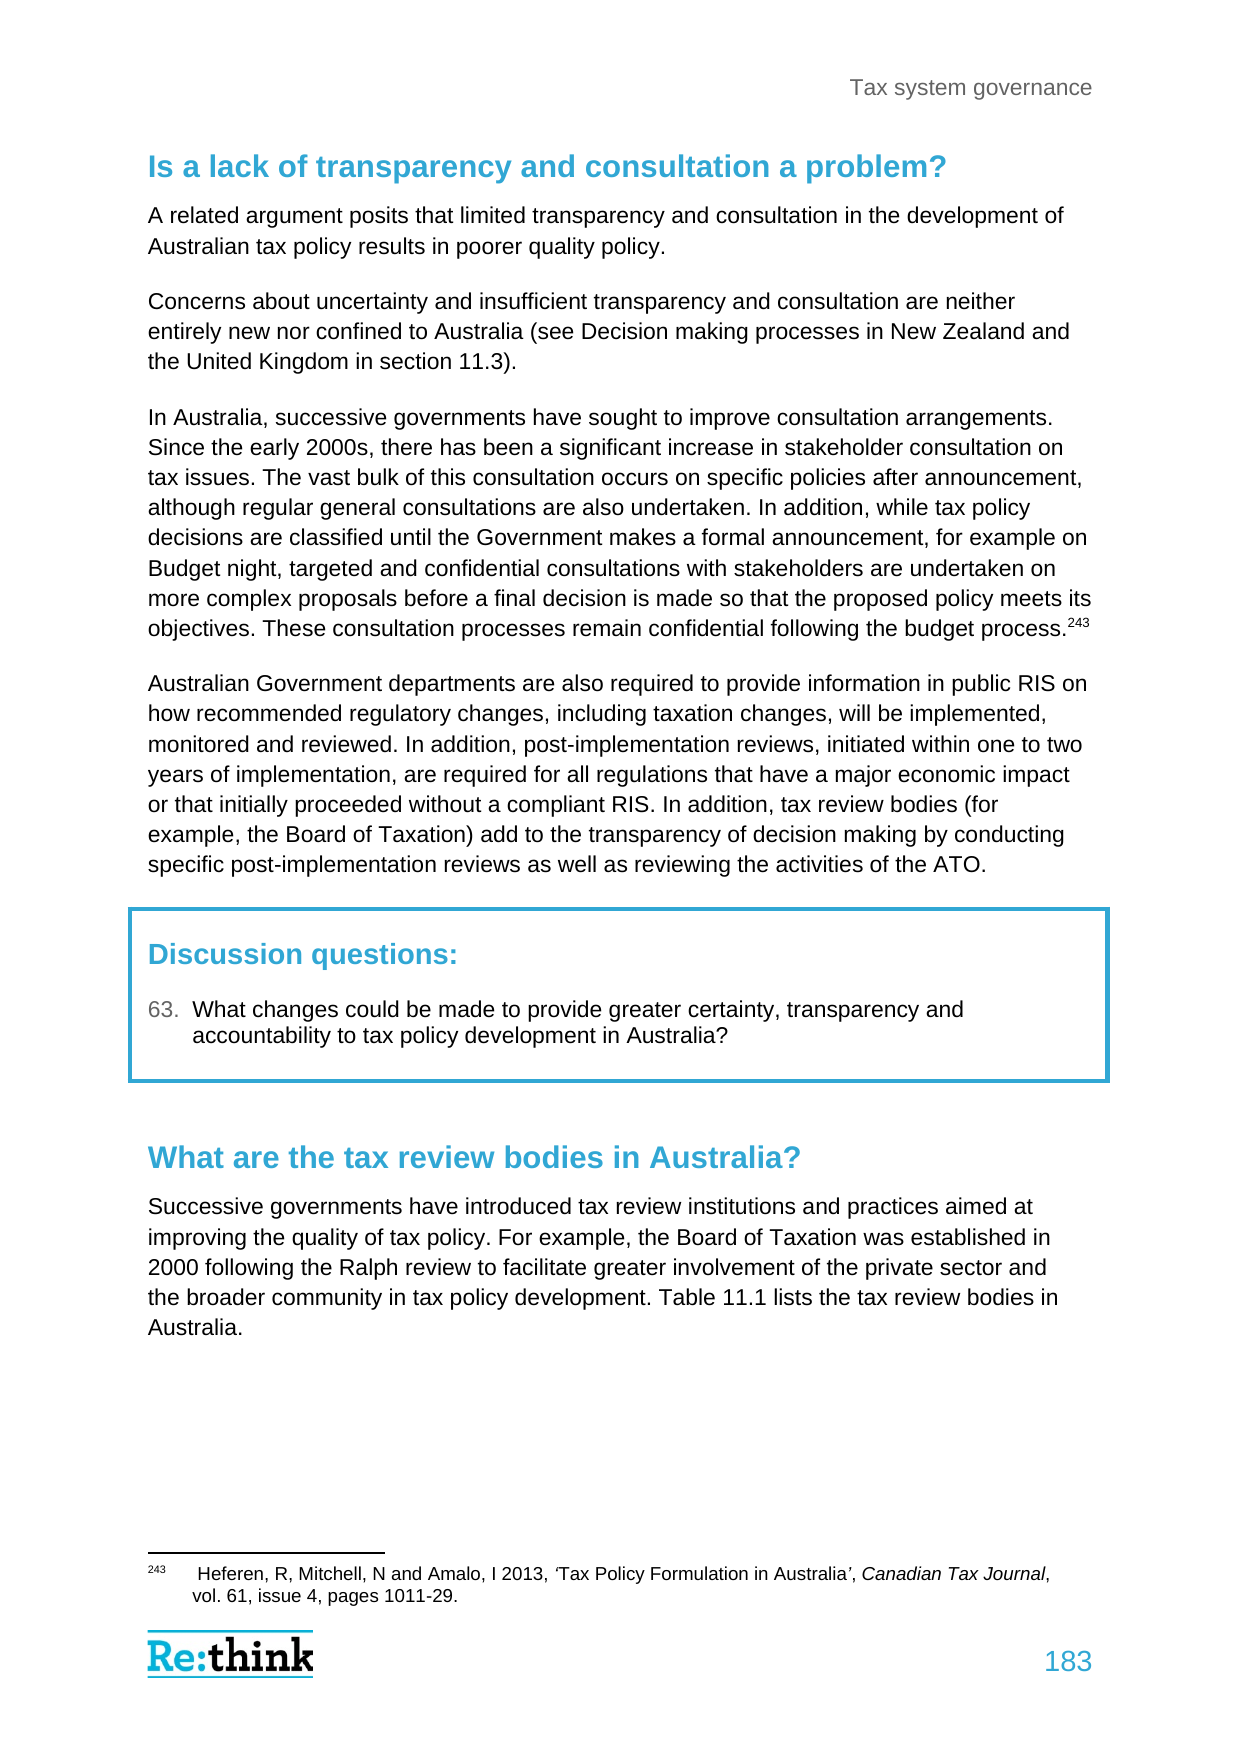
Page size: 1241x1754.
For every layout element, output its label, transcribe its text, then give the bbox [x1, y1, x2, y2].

subtitle Is a lack of transparency and consultation a problem? [148, 148, 1092, 184]
subtitle What are the tax review bodies in Australia? [148, 1139, 1092, 1174]
picture [147, 1630, 313, 1676]
table_header Discussion questions: What changes could be made to provide greater certainty, transparency and accountability to tax policy development in Australia? [132, 911, 1105, 1079]
text Successive governments have introduced tax review institutions and practices aimed at improving the quality of tax policy. For example, the Board of Taxation was established in 2000 following the Ralph review to facilitate greater involvement of the private sector and the broader community in tax policy development. Table 11.1 lists the tax review bodies in Australia. [148, 1193, 1092, 1341]
picture [154, 1645, 165, 1655]
text In Australia, successive governments have sought to improve consultation arrangements. Since the early 2000s, there has been a significant increase in stakeholder consultation on tax issues. The vast bulk of this consultation occurs on specific policies after announcement, although regular general consultations are also undertaken. In addition, while tax policy decisions are classified until the Government makes a formal announcement, for example on Budget night, targeted and confidential consultations with stakeholders are undertaken on more complex proposals before a final decision is made so that the proposed policy meets its objectives. These consultation processes remain confidential following the budget process. [148, 403, 1092, 641]
text Australian Government departments are also required to provide information in public RIS on how recommended regulatory changes, including taxation changes, will be implemented, monitored and reviewed. In addition, post-implementation reviews, initiated within one to two years of implementation, are required for all regulations that have a major economic impact or that initially proceeded without a compliant RIS. In addition, tax review bodies (for example, the Board of Taxation) add to the transparency of decision making by conducting specific post-implementation reviews as well as reviewing the activities of the ATO. [148, 670, 1092, 878]
list Concerns about uncertainty and insufficient transparency and consultation are neither entirely new nor confined to Australia (see Decision making processes in New Zealand and the United Kingdom in section 11.3). [148, 288, 1092, 374]
text A related argument posits that limited transparency and consultation in the development of Australian tax policy results in poorer quality policy. [148, 202, 1092, 259]
